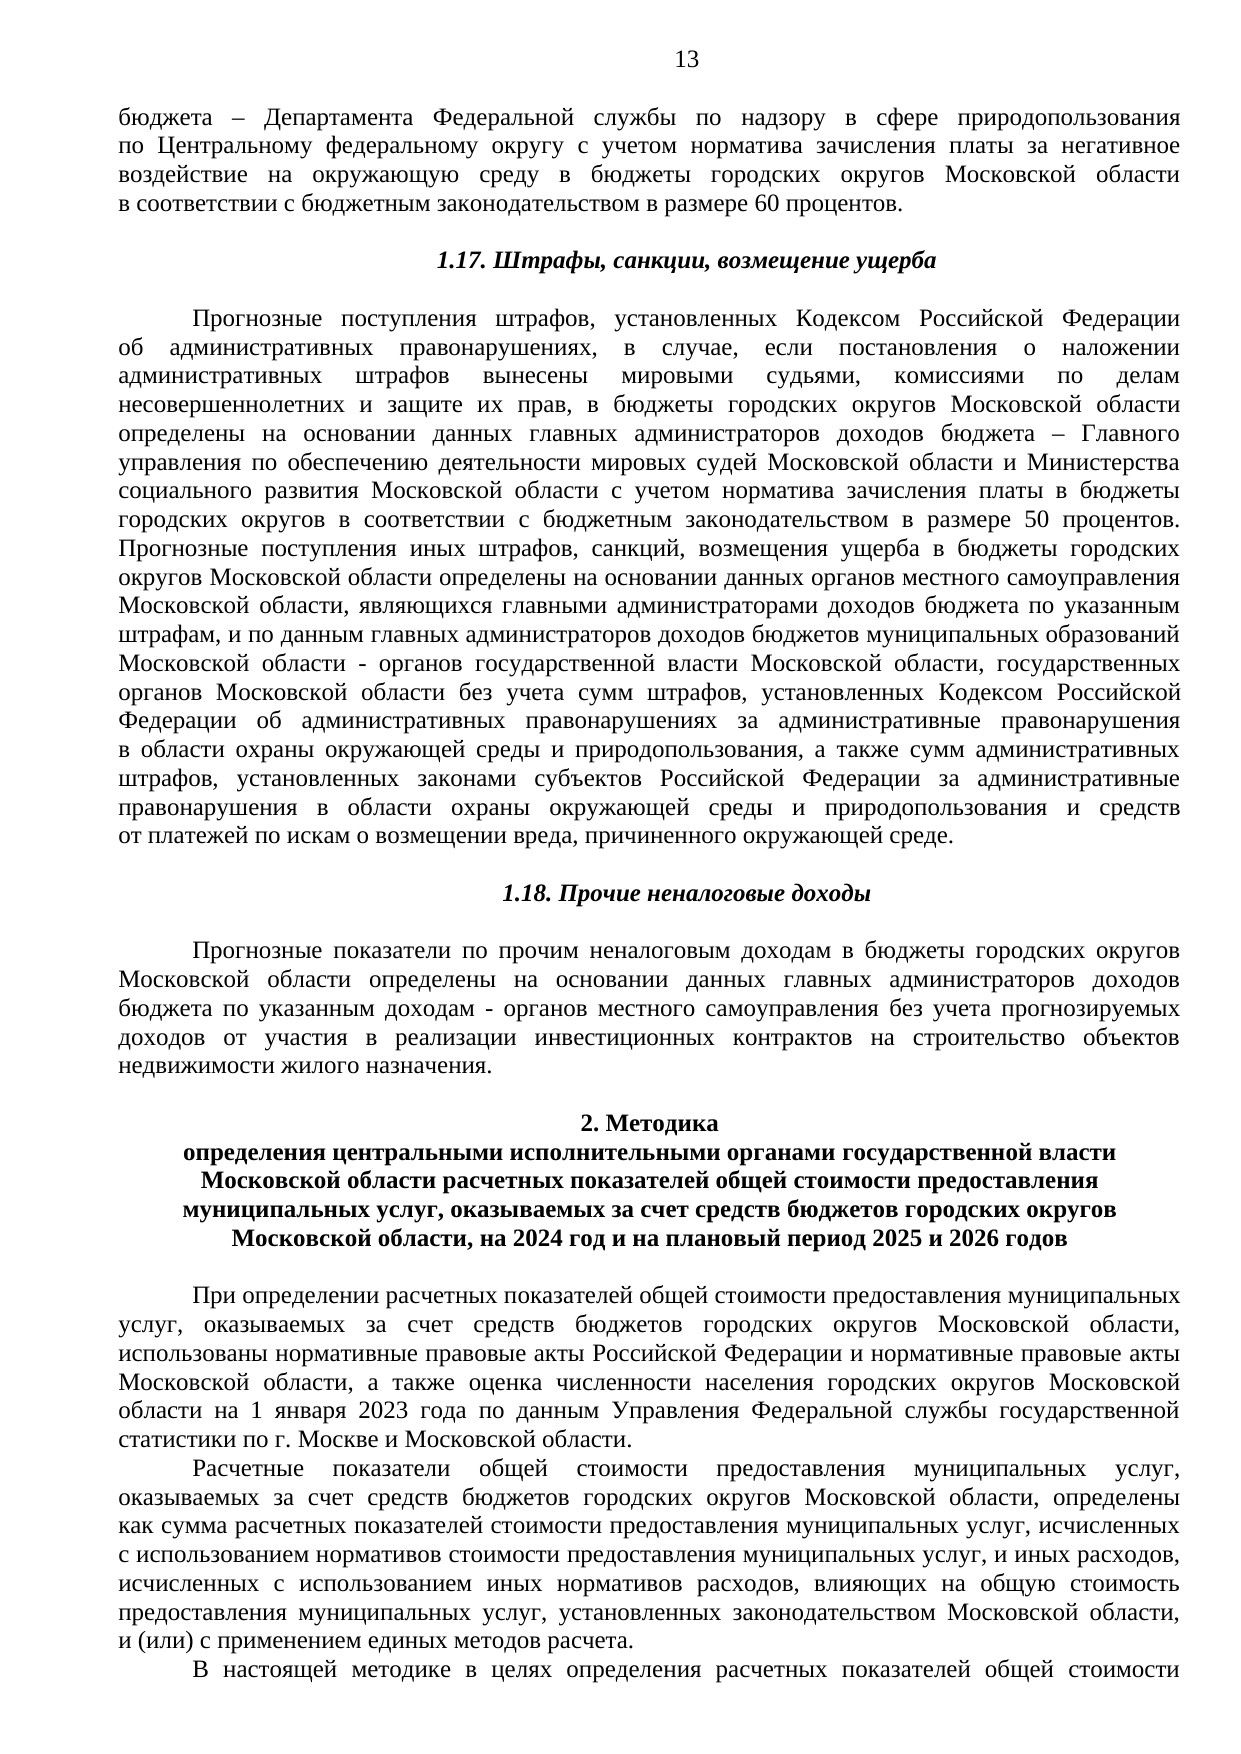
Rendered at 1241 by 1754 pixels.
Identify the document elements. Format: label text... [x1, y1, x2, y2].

text определения центральными исполнительными органами государственной власти Московской области расчетных показателей общей стоимости предоставления муниципальных услуг, оказываемых за счет средств бюджетов городских округов Московской области, на 2024 год и на плановый период 2025 и 2026 годов [118, 1137, 1181, 1252]
text 1.18. Прочие неналоговые доходы [118, 878, 1181, 907]
text При определении расчетных показателей общей стоимости предоставления муниципальных услуг, оказываемых за счет средств бюджетов городских округов Московской области, использованы нормативные правовые акты Российской Федерации и нормативные правовые акты Московской области, а также оценка численности населения городских округов Московской области на 1 января 2023 года по данным Управления Федеральной службы государственной статистики по г. Москве и Московской области. [118, 1281, 1181, 1453]
text 1.17. Штрафы, санкции, возмещение ущерба [118, 246, 1181, 274]
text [118, 1654, 1181, 1683]
text 2. Методика [118, 1108, 1181, 1137]
text Расчетные показатели общей стоимости предоставления муниципальных услуг, оказываемых за счет средств бюджетов городских округов Московской области, определены как сумма расчетных показателей стоимости предоставления муниципальных услуг, исчисленных с использованием нормативов стоимости предоставления муниципальных услуг, и иных расходов, исчисленных с использованием иных нормативов расходов, влияющих на общую стоимость предоставления муниципальных услуг, установленных законодательством Московской области, и (или) с применением единых методов расчета. [118, 1453, 1181, 1654]
text Прогнозные показатели по прочим неналоговым доходам в бюджеты городских округов Московской области определены на основании данных главных администраторов доходов бюджета по указанным доходам - органов местного самоуправления без учета прогнозируемых доходов от участия в реализации инвестиционных контрактов на строительство объектов недвижимости жилого назначения. [118, 936, 1181, 1079]
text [118, 102, 1181, 217]
text Прогнозные поступления штрафов, установленных Кодексом Российской Федерации об административных правонарушениях, в случае, если постановления о наложении административных штрафов вынесены мировыми судьями, комиссиями по делам несовершеннолетних и защите их прав, в бюджеты городских округов Московской области определены на основании данных главных администраторов доходов бюджета – Главного управления по обеспечению деятельности мировых судей Московской области и Министерства социального развития Московской области с учетом норматива зачисления платы в бюджеты городских округов в соответствии с бюджетным законодательством в размере 50 процентов. Прогнозные поступления иных штрафов, санкций, возмещения ущерба в бюджеты городских округов Московской области определены на основании данных органов местного самоуправления Московской области, являющихся главными администраторами доходов бюджета по указанным штрафам, и по данным главных администраторов доходов бюджетов муниципальных образований Московской области - органов государственной власти Московской области, государственных органов Московской области без учета сумм штрафов, установленных Кодексом Российской Федерации об административных правонарушениях за административные правонарушения в области охраны окружающей среды и природопользования, а также сумм административных штрафов, установленных законами субъектов Российской Федерации за административные правонарушения в области охраны окружающей среды и природопользования и средств от платежей по искам о возмещении вреда, причиненного окружающей среде. [118, 303, 1181, 849]
